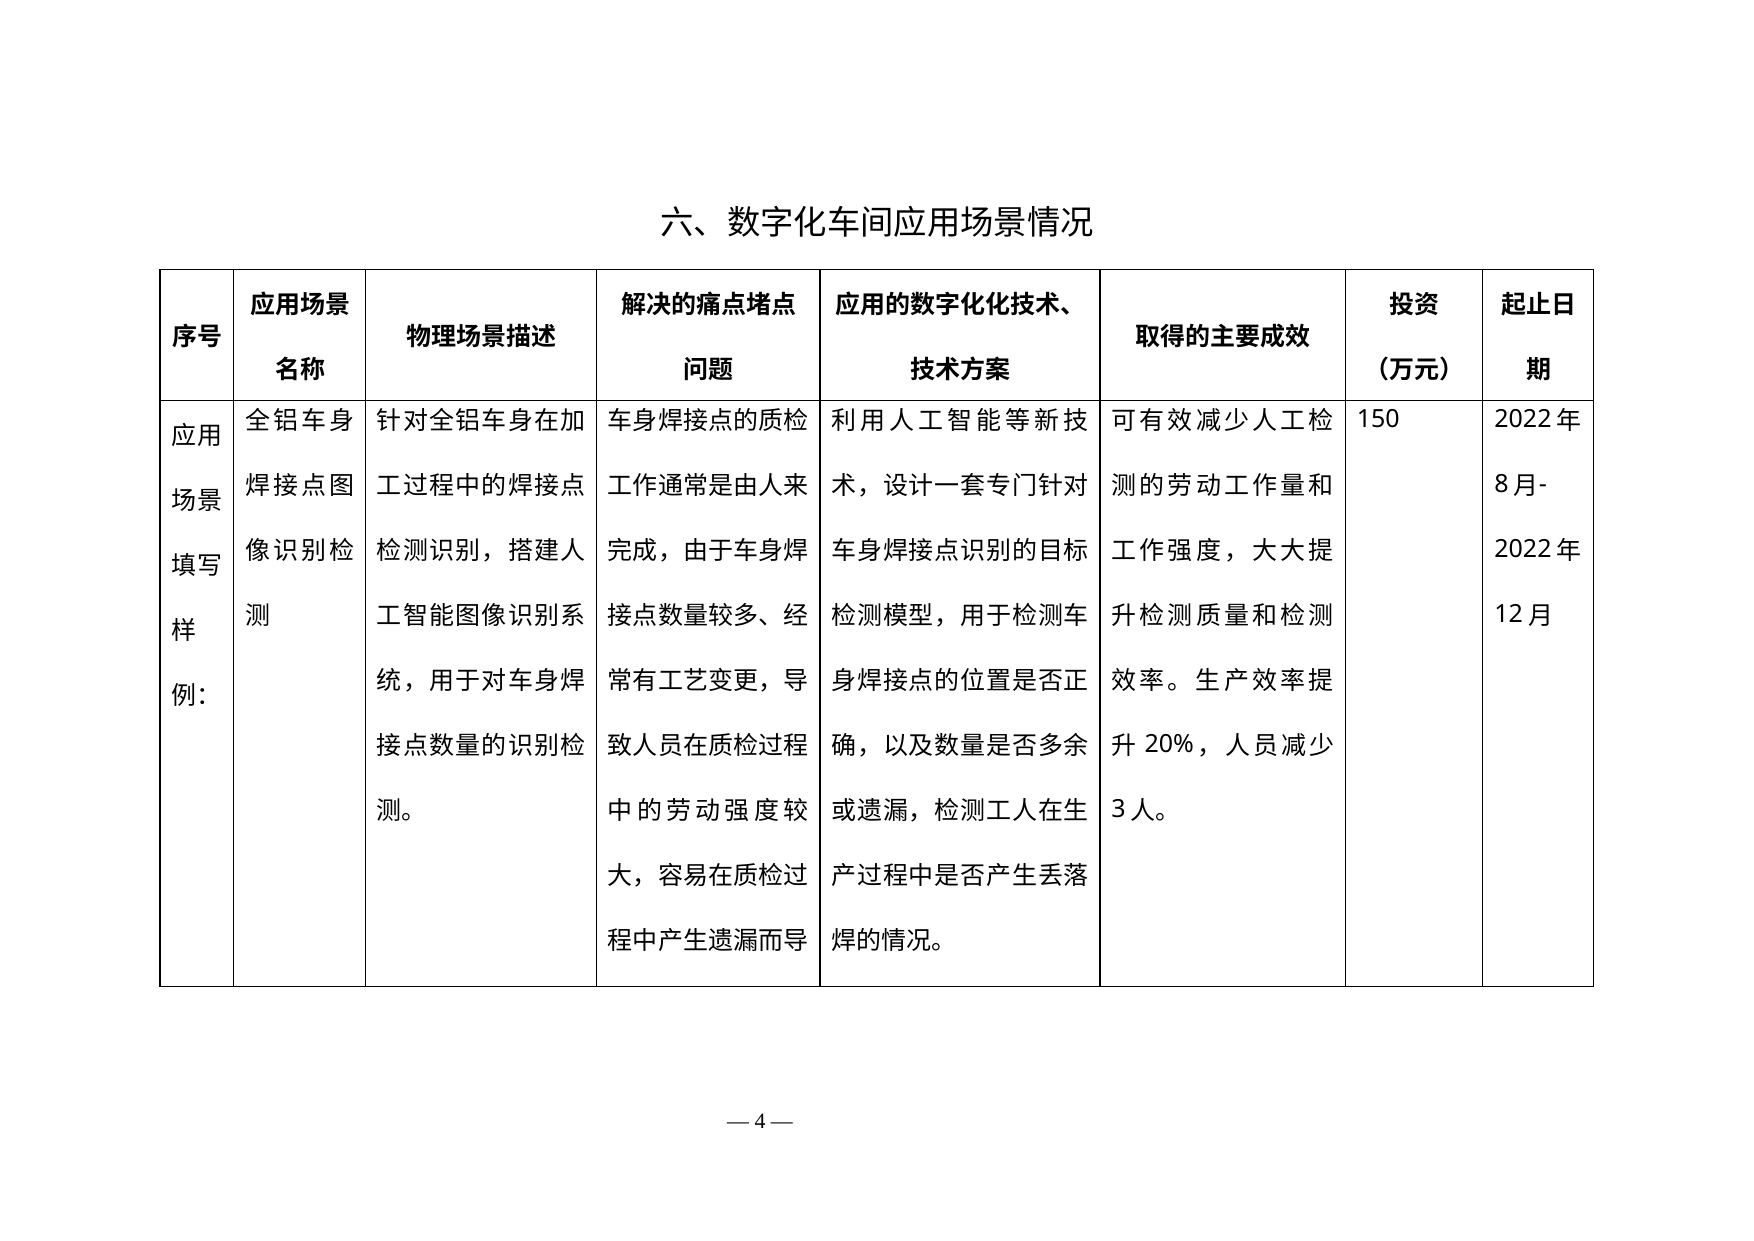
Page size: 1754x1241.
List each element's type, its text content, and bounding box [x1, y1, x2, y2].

text 六、数字化车间应用场景情况 [150, 187, 1604, 252]
table_header 物理场景描述 [366, 270, 596, 400]
table_header 应用的数字化化技术、技术方案 [821, 270, 1099, 400]
table_header 解决的痛点堵点 问题 [597, 270, 819, 400]
table_header 投资 （万元） [1346, 270, 1482, 400]
table_header 取得的主要成效 [1101, 270, 1345, 400]
table_header 起止日期 [1483, 270, 1593, 400]
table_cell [597, 401, 819, 986]
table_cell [1101, 401, 1345, 986]
table_cell 全铝车身焊接点图像识别检测 [234, 401, 365, 986]
table_header 序号 [161, 270, 233, 400]
table_cell 150 [1346, 401, 1482, 986]
table_cell 2022年8月-2022年12月 [1483, 401, 1593, 986]
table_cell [366, 401, 596, 986]
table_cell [821, 401, 1099, 986]
table_cell 应用场景填写样例： [161, 401, 233, 986]
table_header 应用场景 名称 [234, 270, 365, 400]
